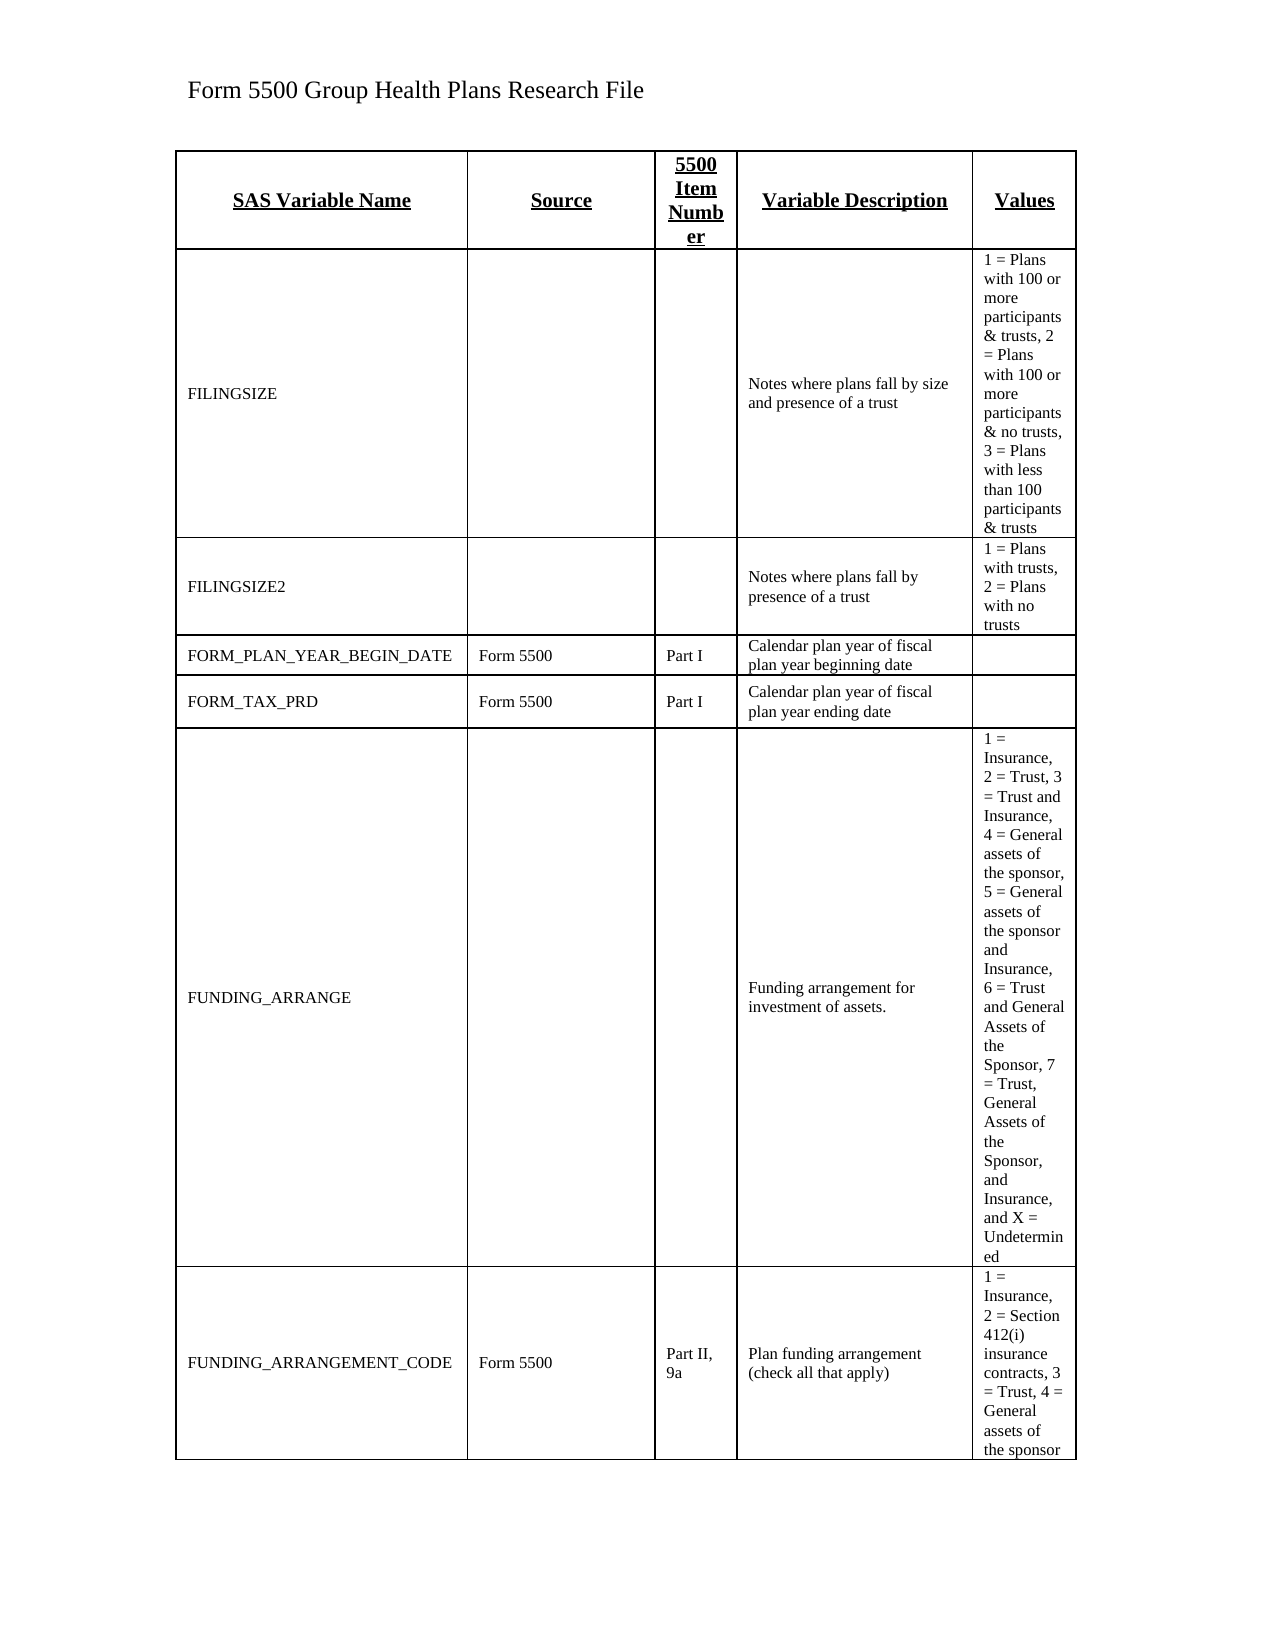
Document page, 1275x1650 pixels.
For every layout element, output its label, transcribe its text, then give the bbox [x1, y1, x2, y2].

table_cell Calendar plan year of fiscal plan year beginning date [738, 636, 972, 674]
table_cell Funding arrangement for investment of assets. [738, 729, 972, 1266]
table_cell 1 = Insurance, 2 = Trust, 3 = Trust and Insurance, 4 = General assets of the sponsor, 5 = General assets of the sponsor and Insurance, 6 = Trust and General Assets of the Sponsor, 7 = Trust, General Assets of the Sponsor, and Insurance, and X = Undetermined [973, 729, 1075, 1266]
table_cell Form 5500 [468, 1267, 654, 1459]
table_cell Notes where plans fall by presence of a trust [738, 538, 972, 634]
table_cell FILINGSIZE [177, 250, 467, 537]
table_cell Form 5500 [468, 676, 654, 727]
table_cell [468, 250, 654, 537]
table_cell Calendar plan year of fiscal plan year ending date [738, 676, 972, 727]
table_cell 1 = Plans with trusts, 2 = Plans with no trusts [973, 538, 1075, 634]
table_cell FUNDING_ARRANGE [177, 729, 467, 1266]
table_cell 1 = Insurance, 2 = Section 412(i) insurance contracts, 3 = Trust, 4 = General assets of the sponsor [973, 1267, 1075, 1459]
table_cell [468, 729, 654, 1266]
table_header Variable Description [738, 152, 972, 248]
table_cell FILINGSIZE2 [177, 538, 467, 634]
table_header 5500 Item Number [656, 152, 736, 248]
table_cell [973, 636, 1075, 674]
table_header Source [468, 152, 654, 248]
table_header Values [973, 152, 1075, 248]
table_cell [656, 729, 736, 1266]
table_cell [656, 538, 736, 634]
table_cell FUNDING_ARRANGEMENT_CODE [177, 1267, 467, 1459]
table_cell Part I [656, 636, 736, 674]
table_cell FORM_TAX_PRD [177, 676, 467, 727]
table_cell Notes where plans fall by size and presence of a trust [738, 250, 972, 537]
table_header SAS Variable Name [177, 152, 467, 248]
table_cell 1 = Plans with 100 or more participants & trusts, 2 = Plans with 100 or more participants & no trusts, 3 = Plans with less than 100 participants & trusts [973, 250, 1075, 537]
table_cell Form 5500 [468, 636, 654, 674]
table_cell Part I [656, 676, 736, 727]
table_cell FORM_PLAN_YEAR_BEGIN_DATE [177, 636, 467, 674]
table_cell [656, 250, 736, 537]
table_cell [468, 538, 654, 634]
table_cell [973, 676, 1075, 727]
table_cell Plan funding arrangement (check all that apply) [738, 1267, 972, 1459]
table_cell Part II, 9a [656, 1267, 736, 1459]
